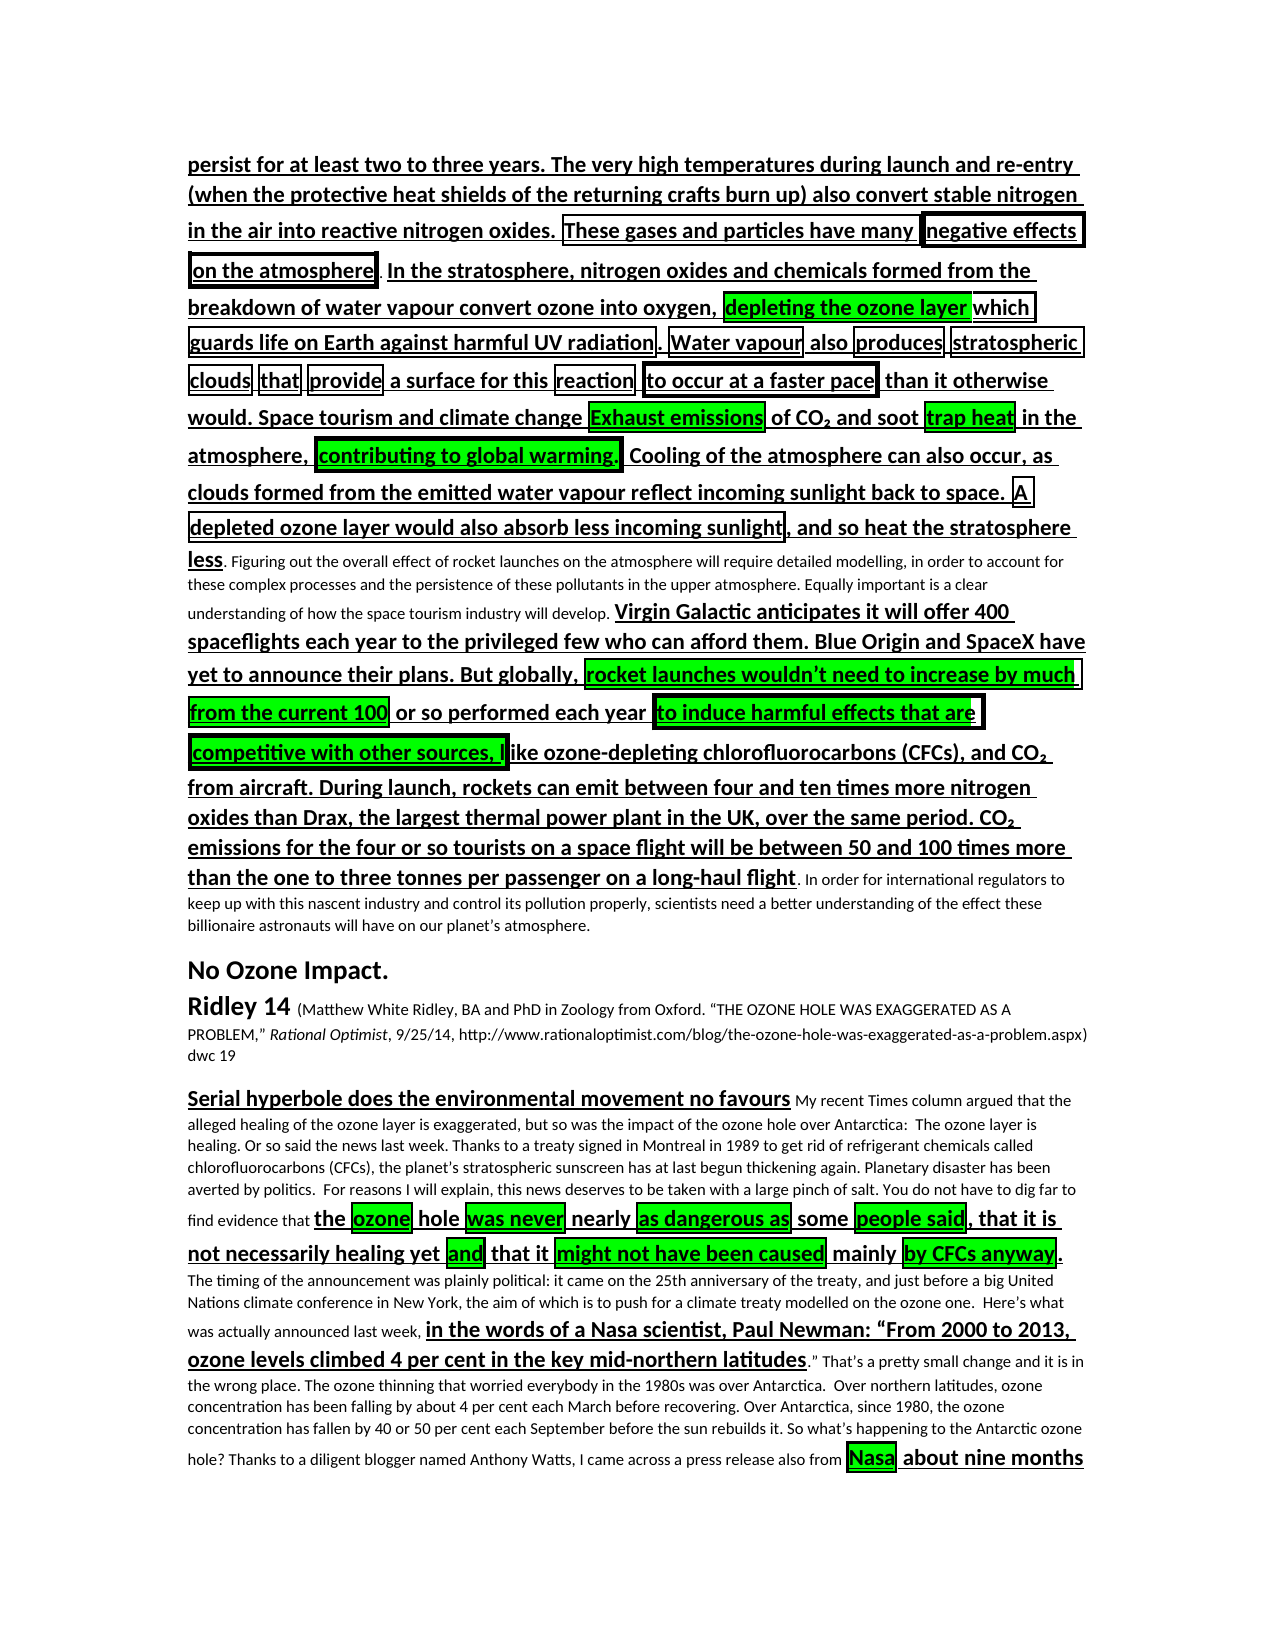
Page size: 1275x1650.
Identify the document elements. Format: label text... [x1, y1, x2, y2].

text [187, 241, 1087, 935]
subtitle No Ozone Impact. [187, 953, 1087, 987]
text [187, 1084, 1087, 1473]
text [187, 150, 1087, 247]
text Ridley 14 (Matthew White Ridley, BA and PhD in Zoology from Oxford. “THE OZONE HOLE WAS EXAGGERATED AS A PROBLEM,” Rational Optimist, 9/25/14, http://www.rationaloptimist.com/blog/the-ozone-hole-was-exaggerated-as-a-problem.aspx) dwc 19 [187, 989, 1087, 1066]
